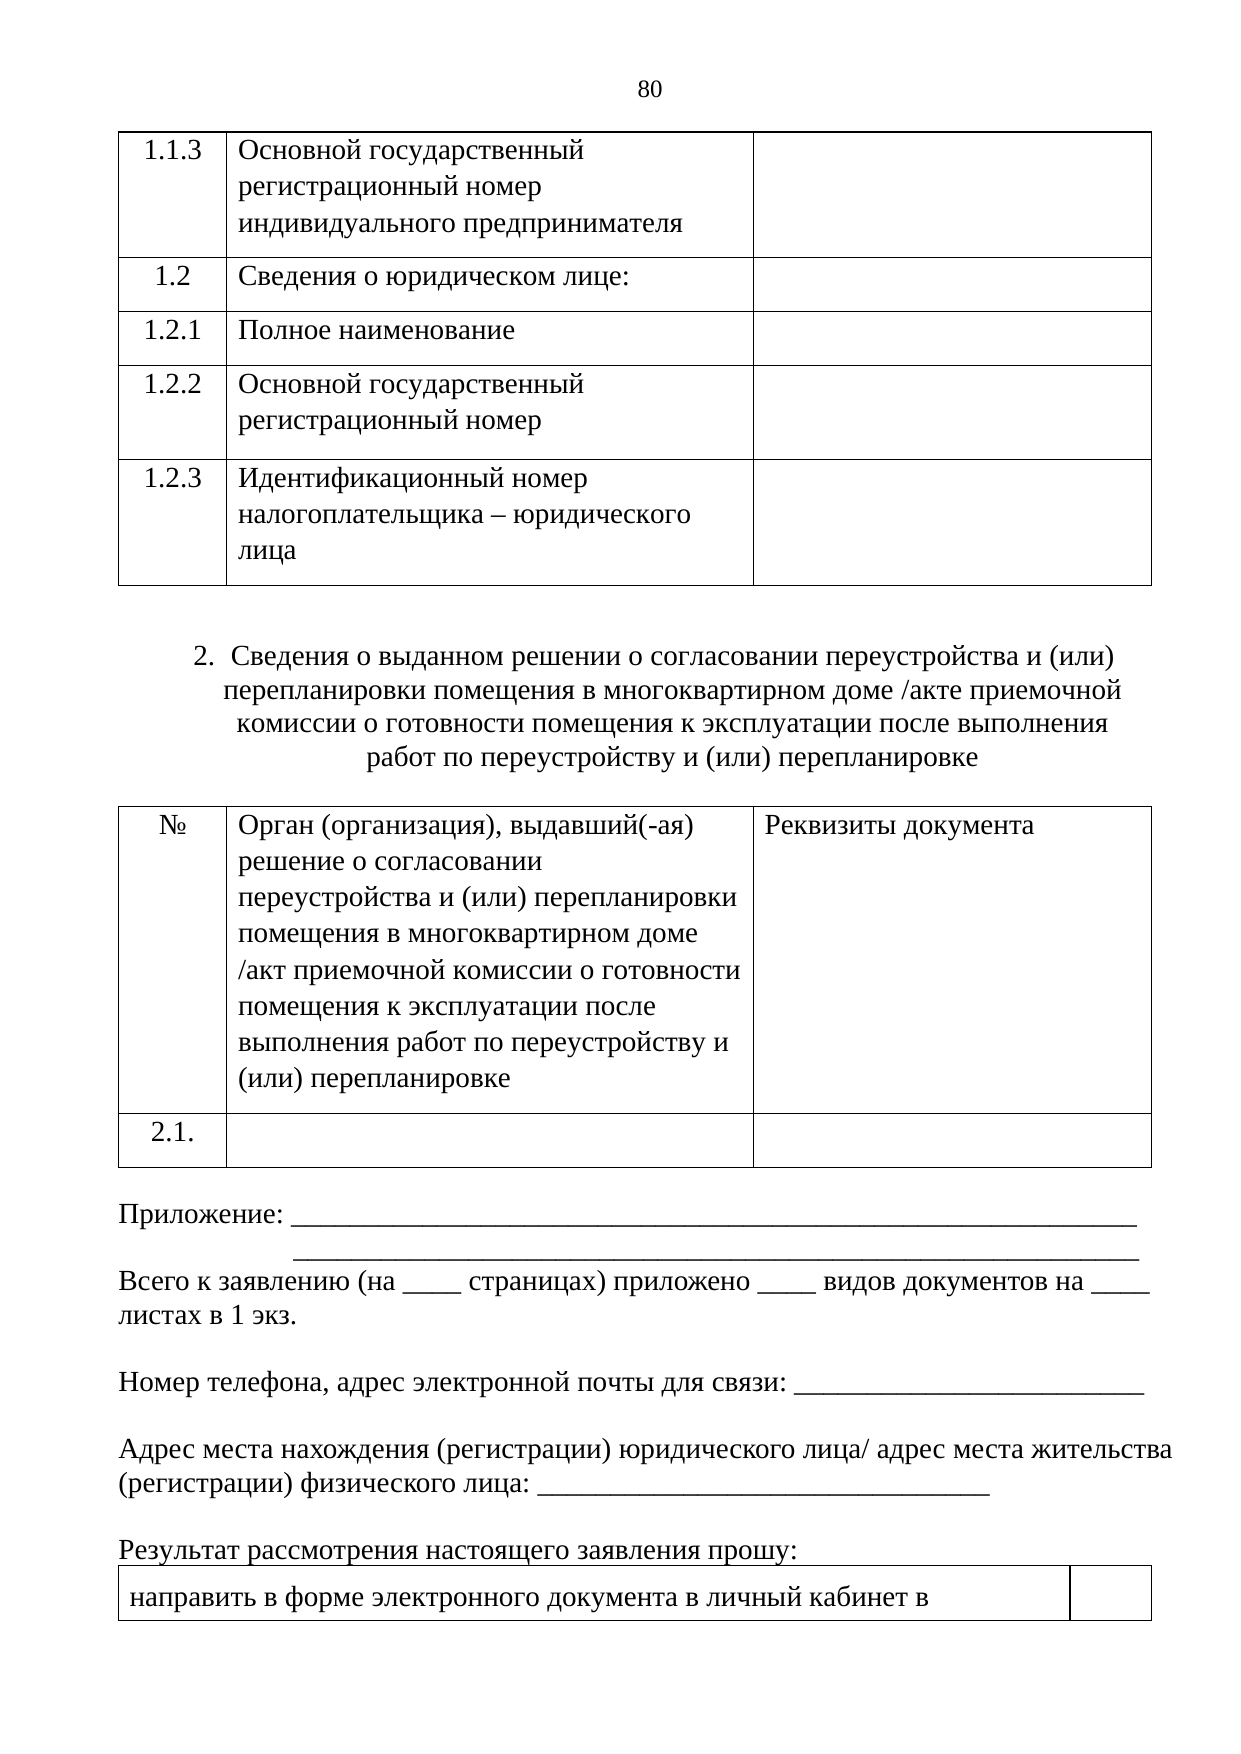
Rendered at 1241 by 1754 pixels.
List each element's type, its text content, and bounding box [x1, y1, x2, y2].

text Номер телефона, адрес электронной почты для связи: ________________________ [118, 1364, 1181, 1398]
table_cell [754, 460, 1151, 584]
table_cell Полное наименование [227, 312, 753, 365]
text __________________________________________________________ [118, 1230, 1181, 1263]
table_cell Основной государственный регистрационный номер индивидуального предпринимателя [227, 133, 753, 257]
text Всего к заявлению (на ____ страницах) приложено ____ видов документов на ____ листах в 1 экз. [118, 1263, 1181, 1331]
table_cell 1.2.3 [119, 460, 226, 584]
table_cell Сведения о выданном решении о согласовании переустройства и (или) перепланировки помещения в многоквартирном доме /акте приемочной комиссии о готовности помещения к эксплуатации после выполнения работ по переустройству и (или) перепланировке [118, 586, 1152, 806]
text Результат рассмотрения настоящего заявления прошу: [118, 1532, 1181, 1565]
table_header [1071, 1566, 1151, 1620]
table_cell Сведения о юридическом лице: [227, 258, 753, 311]
table_cell № [119, 807, 226, 1113]
table_cell [754, 366, 1151, 459]
table_cell 1.1.3 [119, 133, 226, 257]
table_cell Идентификационный номер налогоплательщика – юридического лица [227, 460, 753, 584]
table_cell [754, 312, 1151, 365]
table_cell 1.2.1 [119, 312, 226, 365]
table_cell [754, 258, 1151, 311]
table_cell [754, 1114, 1151, 1167]
text Приложение: __________________________________________________________ [118, 1196, 1181, 1230]
table_cell [227, 1114, 753, 1167]
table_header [119, 1566, 1069, 1620]
table_cell 1.2.2 [119, 366, 226, 459]
table_cell 2.1. [119, 1114, 226, 1167]
text Адрес места нахождения (регистрации) юридического лица/ адрес места жительства (регистрации) физического лица: _______________________________ [118, 1431, 1181, 1498]
table_cell 1.2 [119, 258, 226, 311]
table_cell Орган (организация), выдавший(-ая) решение о согласовании переустройства и (или) перепланировки помещения в многоквартирном доме /акт приемочной комиссии о готовности помещения к эксплуатации после выполнения работ по переустройству и (или) перепланировке [227, 807, 753, 1113]
table_cell Основной государственный регистрационный номер [227, 366, 753, 459]
table_cell Реквизиты документа [754, 807, 1151, 1113]
table_cell [754, 133, 1151, 257]
